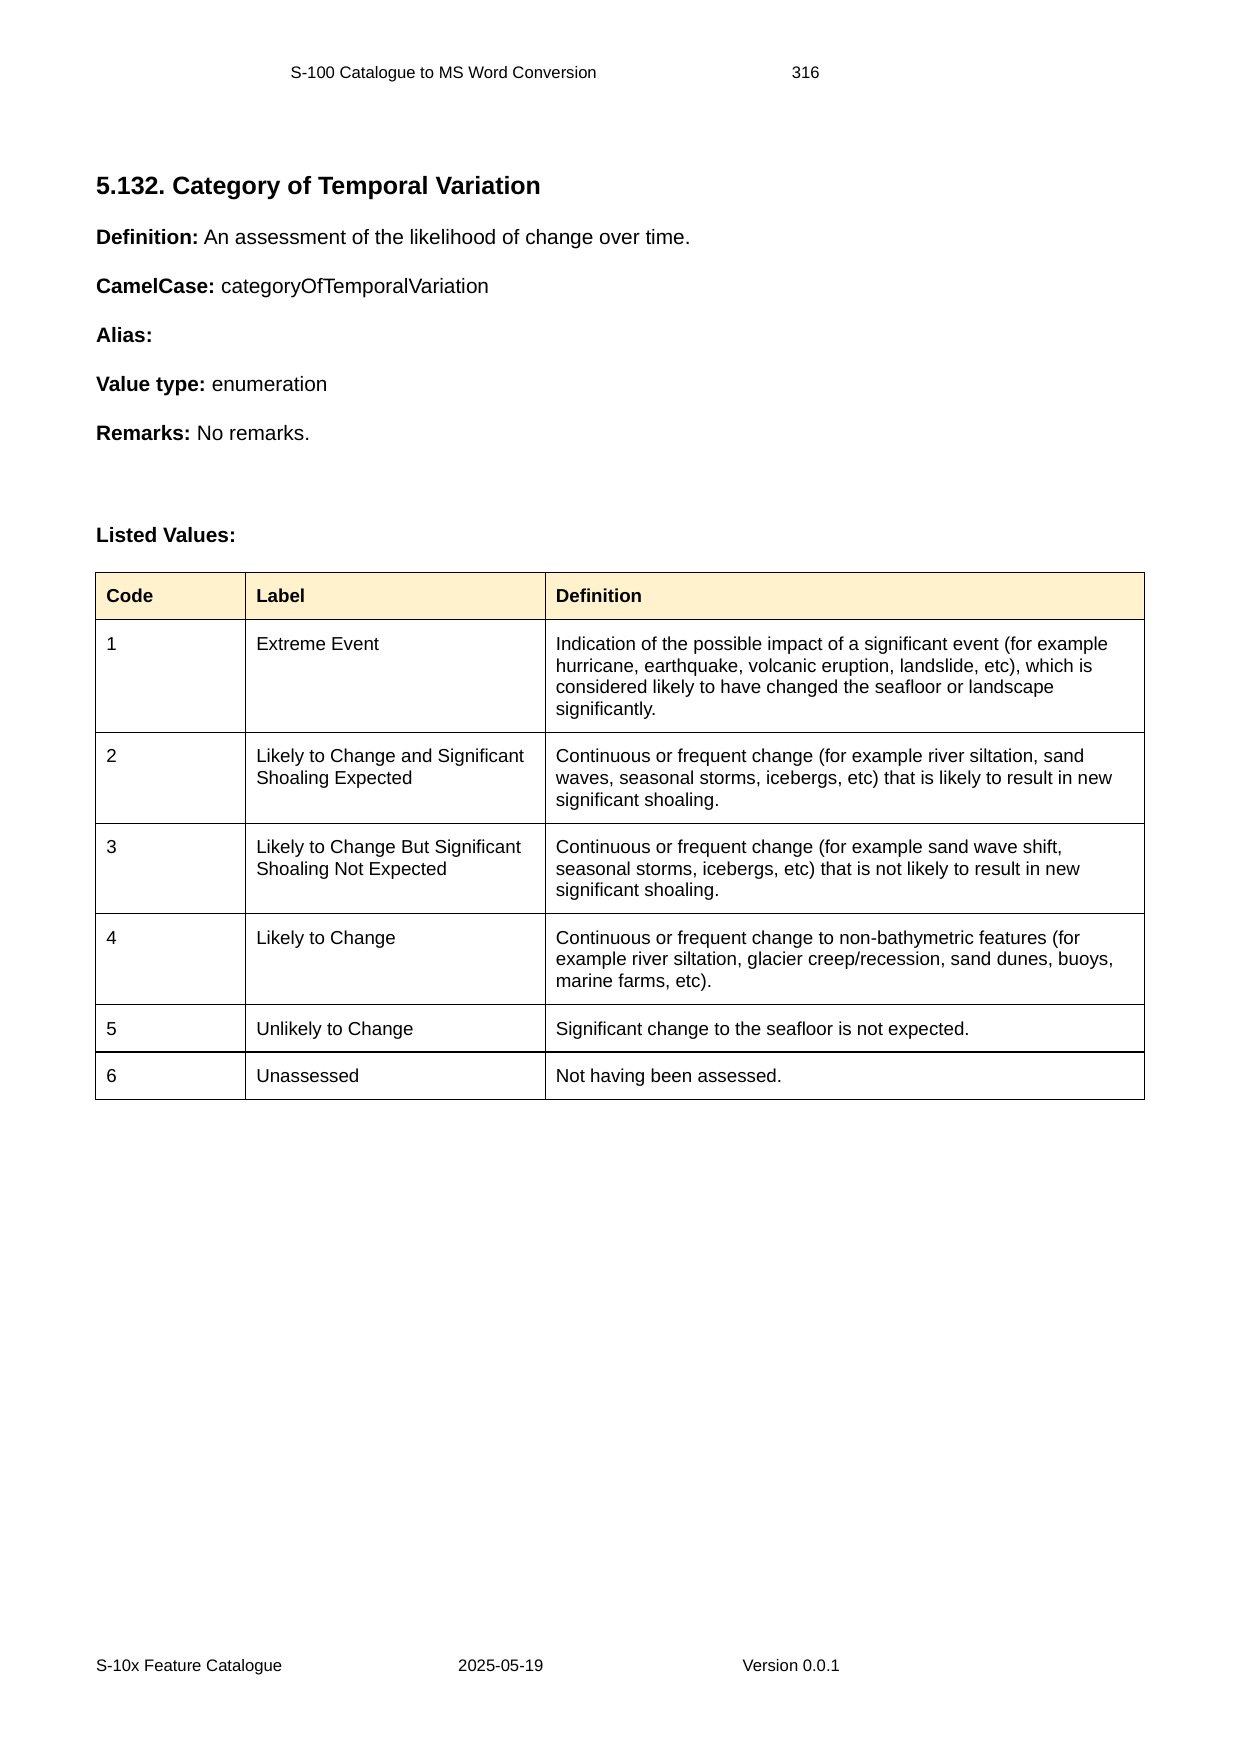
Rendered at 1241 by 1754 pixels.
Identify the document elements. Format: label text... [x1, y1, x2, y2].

text 5.132. Category of Temporal Variation [96, 171, 1144, 199]
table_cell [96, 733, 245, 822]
text CamelCase: categoryOfTemporalVariation [96, 273, 1144, 297]
text Alias: [96, 322, 1144, 346]
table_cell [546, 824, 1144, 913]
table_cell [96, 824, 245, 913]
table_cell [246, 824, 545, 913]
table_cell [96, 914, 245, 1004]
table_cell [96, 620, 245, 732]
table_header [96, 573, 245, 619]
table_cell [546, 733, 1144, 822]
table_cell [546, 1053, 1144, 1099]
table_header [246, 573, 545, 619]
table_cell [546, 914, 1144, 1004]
text Value type: enumeration [96, 371, 1144, 395]
text Listed Values: [96, 523, 1144, 547]
text Definition: An assessment of the likelihood of change over time. [96, 224, 1144, 248]
text Remarks: No remarks. [96, 420, 1144, 444]
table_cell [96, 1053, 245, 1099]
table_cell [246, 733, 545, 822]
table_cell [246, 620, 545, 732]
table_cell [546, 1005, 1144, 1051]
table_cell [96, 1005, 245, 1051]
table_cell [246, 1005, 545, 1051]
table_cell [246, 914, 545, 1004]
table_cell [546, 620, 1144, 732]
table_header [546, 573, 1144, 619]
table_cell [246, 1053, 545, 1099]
